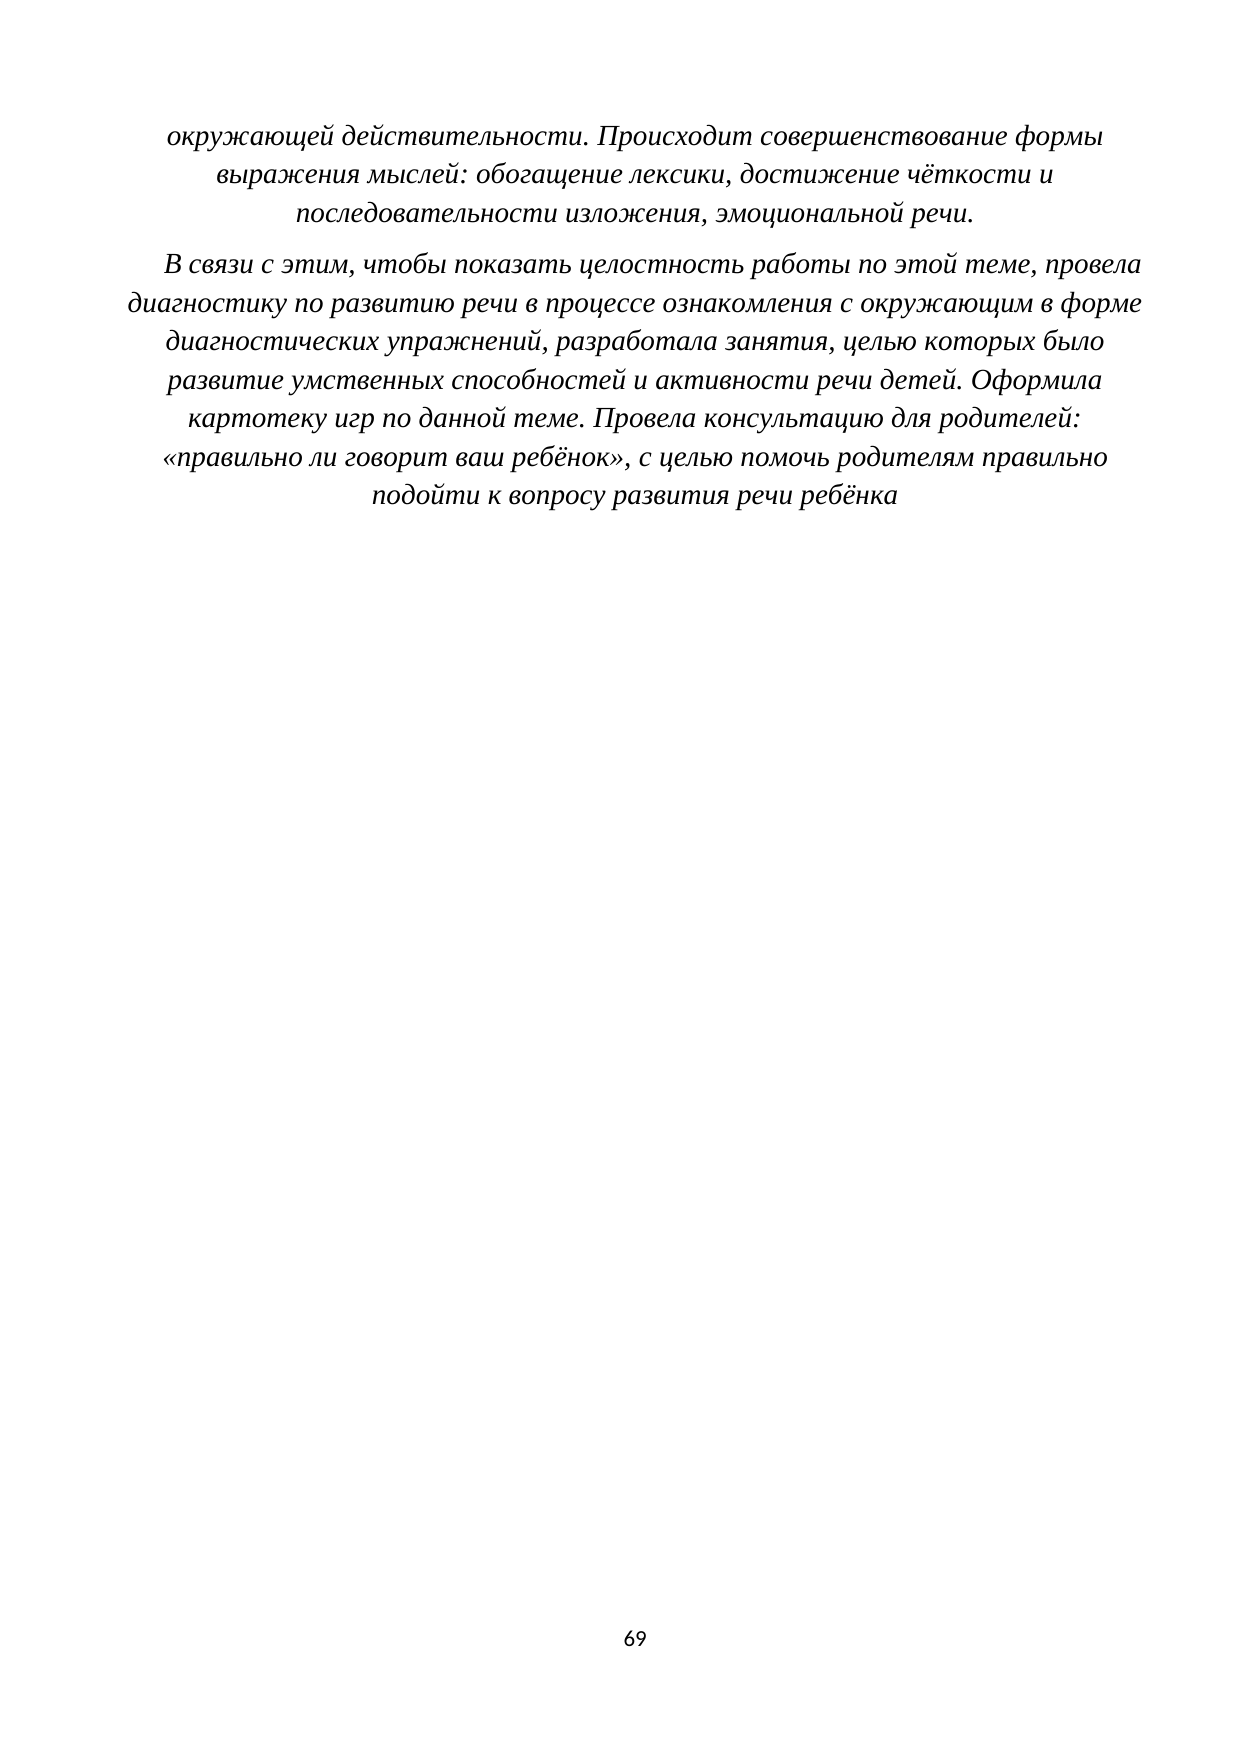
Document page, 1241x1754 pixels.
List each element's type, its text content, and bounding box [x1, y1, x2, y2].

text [118, 118, 1152, 229]
text В связи с этим, чтобы показать целостность работы по этой теме, провела диагностику по развитию речи в процессе ознакомления с окружающим в форме диагностических упражнений, разработала занятия, целью которых было развитие умственных способностей и активности речи детей. Оформила картотеку игр по данной теме. Провела консультацию для родителей: «правильно ли говорит ваш ребёнок», с целью помочь родителям правильно подойти к вопросу развития речи ребёнка [118, 246, 1152, 511]
